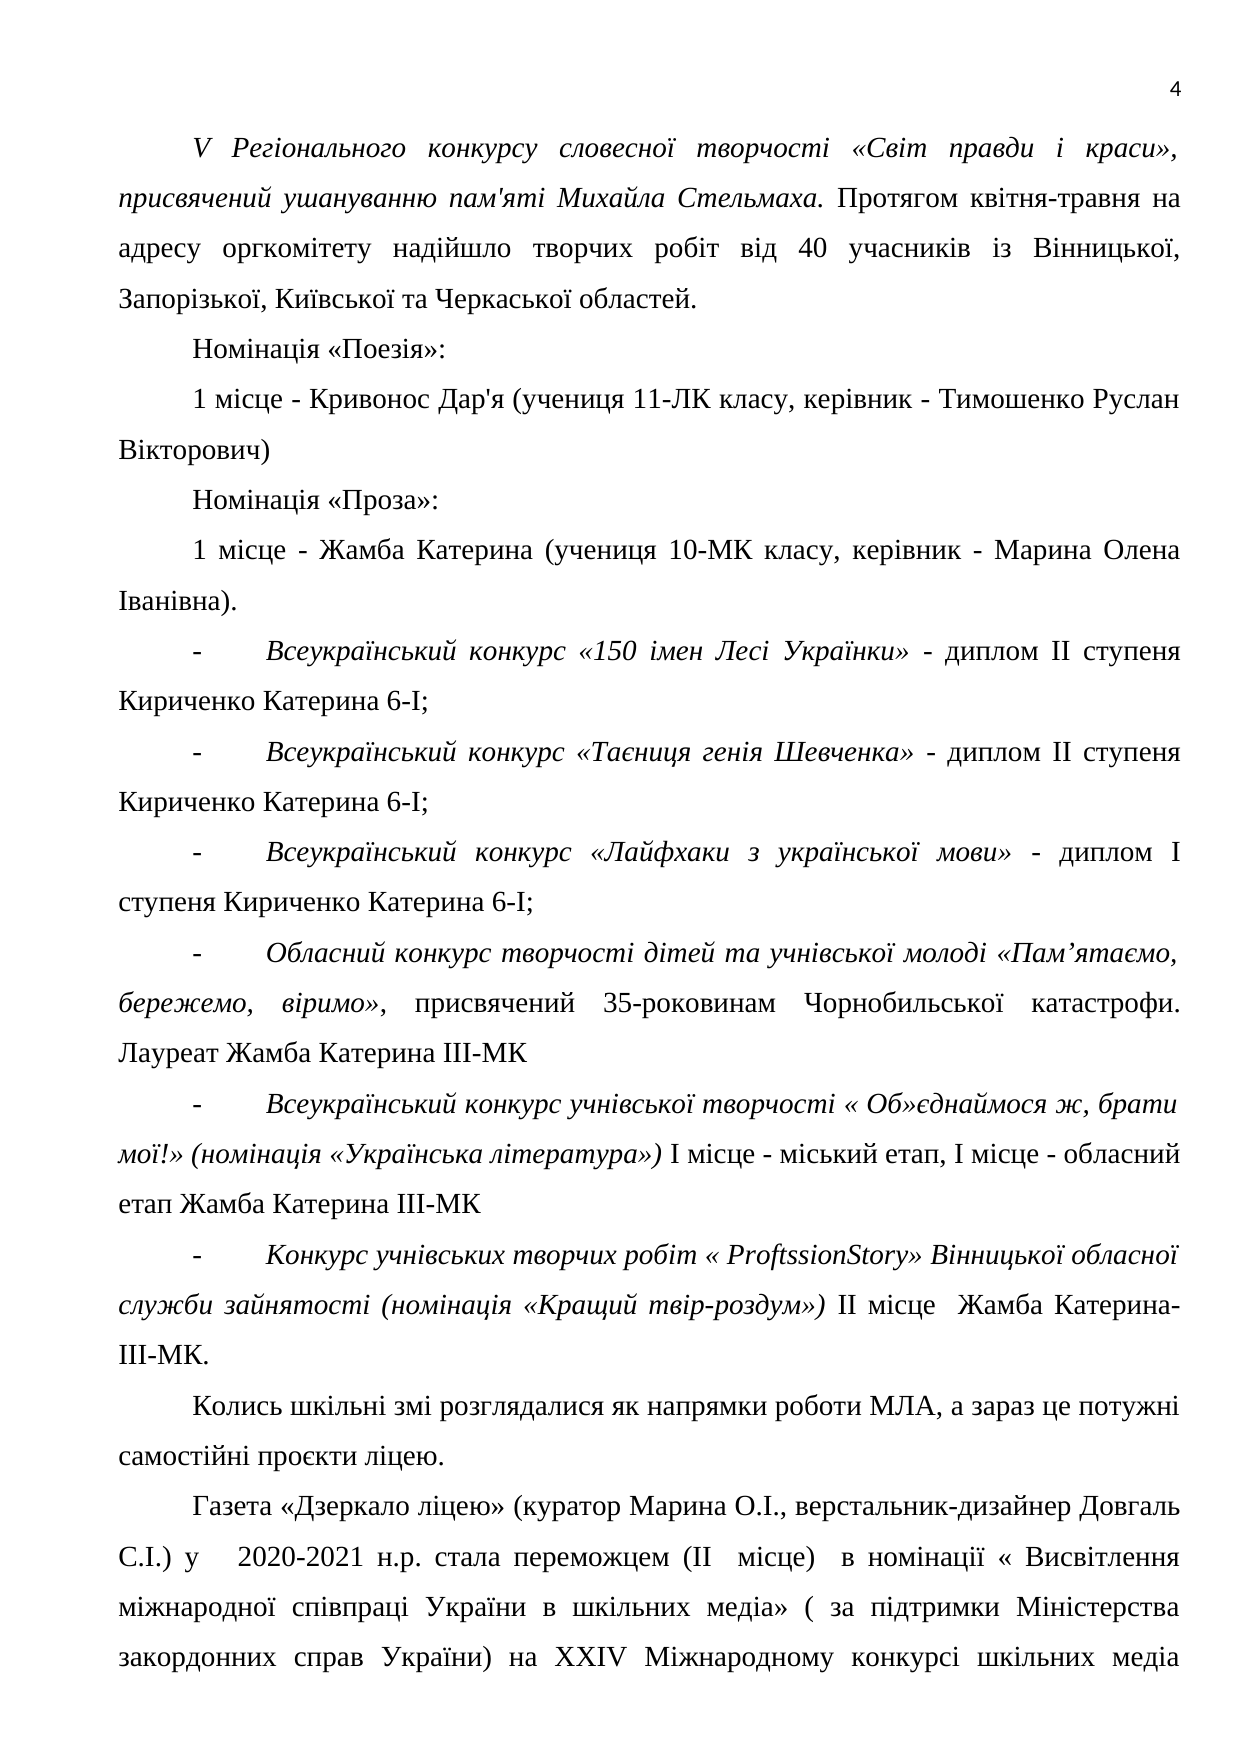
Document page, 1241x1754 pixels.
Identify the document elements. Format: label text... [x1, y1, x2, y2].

list Обласний конкурс творчості дітей та учнівської молоді «Пам’ятаємо, бережемо, віримо», присвячений 35-роковинам Чорнобильської катастрофи. Лауреат Жамба Катерина ІІІ-МК [118, 935, 1181, 1069]
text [118, 1488, 1181, 1673]
list Конкурс учнівських творчих робіт « ProftssionStory» Вінницької обласної служби зайнятості (номінація «Кращий твір-роздум») ІІ місце Жамба Катерина-ІІІ-МК. [118, 1237, 1181, 1371]
list Колись шкільні змі розглядалися як напрямки роботи МЛА, а зараз це потужні самостійні проєкти ліцею. [118, 1388, 1181, 1472]
text Номінація «Поезія»: [118, 331, 1181, 365]
list Всеукраїнський конкурс учнівської творчості « Об»єднаймося ж, брати мої!» (номінація «Українська література») І місце - міський етап, І місце - обласний етап Жамба Катерина ІІІ-МК [118, 1086, 1181, 1220]
list Всеукраїнський конкурс «Лайфхаки з української мови» - диплом І ступеня Кириченко Катерина 6-І; [118, 834, 1181, 918]
text 1 місце - Кривонос Дар'я (учениця 11-ЛК класу, керівник - Тимошенко Руслан Вікторович) [118, 381, 1181, 465]
text Номінація «Проза»: [118, 482, 1181, 516]
list Всеукраїнський конкурс «150 імен Лесі Українки» - диплом ІІ ступеня Кириченко Катерина 6-І; [118, 633, 1181, 717]
list Всеукраїнський конкурс «Таєниця генія Шевченка» - диплом ІІ ступеня Кириченко Катерина 6-І; [118, 734, 1181, 817]
text 1 місце - Жамба Катерина (учениця 10-МК класу, керівник - Марина Олена Іванівна). [118, 532, 1181, 616]
text V Регіонального конкурсу словесної творчості «Світ правди і краси», присвячений ушануванню пам'яті Михайла Стельмаха. Протягом квітня-травня на адресу оргкомітету надійшло творчих робіт від 40 учасників із Вінницької, Запорізької, Київської та Черкаської областей. [118, 130, 1181, 314]
